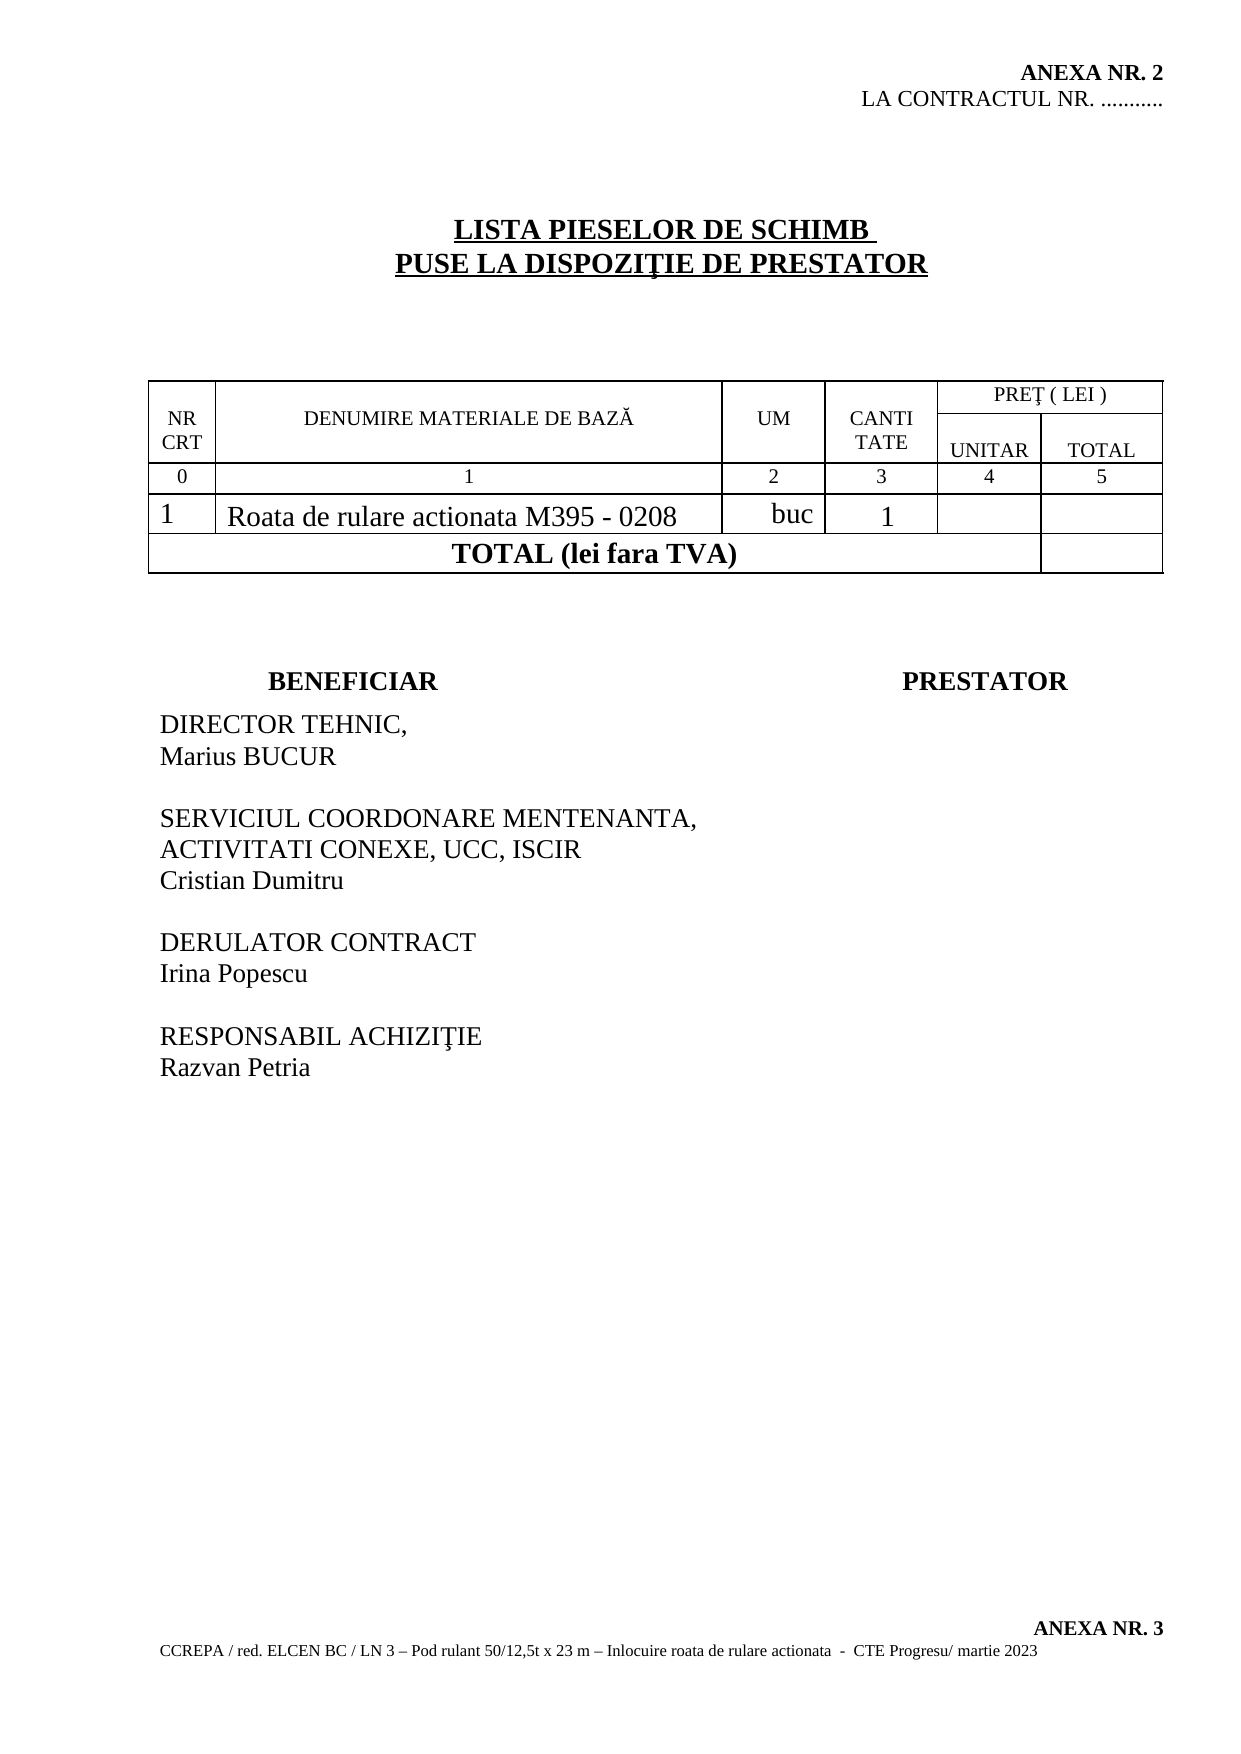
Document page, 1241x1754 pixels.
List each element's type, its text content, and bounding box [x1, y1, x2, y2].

text LISTA PIESELOR DE SCHIMB [159, 212, 1163, 246]
table_cell 1 [826, 495, 937, 532]
table_cell buc [723, 495, 824, 532]
table_cell 1 [216, 464, 721, 493]
text ANEXA NR. 3 [159, 1616, 1163, 1640]
table_cell 5 [1042, 464, 1162, 493]
table_cell [938, 495, 1040, 532]
text RESPONSABIL ACHIZIŢIE [159, 1020, 1163, 1051]
text SERVICIUL COORDONARE MENTENANTA, [159, 802, 1163, 833]
text PUSE LA DISPOZIŢIE DE PRESTATOR [159, 246, 1163, 279]
table_cell TOTAL [1042, 414, 1162, 462]
table_cell 4 [938, 464, 1040, 493]
table_cell TOTAL (lei fara TVA) [149, 534, 1040, 572]
table_header PREŢ ( LEI ) [938, 382, 1162, 413]
table_cell 1 [149, 495, 215, 532]
table_cell 2 [723, 464, 824, 493]
table_cell Roata de rulare actionata M395 - 0208 [216, 495, 721, 532]
text DIRECTOR TEHNIC, [159, 708, 1163, 739]
text DERULATOR CONTRACT [159, 926, 1163, 958]
table_header DENUMIRE MATERIALE DE BAZĂ [216, 382, 721, 462]
table_cell 0 [149, 464, 215, 493]
text BENEFICIAR PRESTATOR [159, 665, 1163, 696]
text Cristian Dumitru [159, 864, 1163, 895]
text ACTIVITATI CONEXE, UCC, ISCIR [159, 833, 1163, 864]
table_header CANTI TATE [826, 382, 937, 462]
table_header NR CRT [149, 382, 215, 462]
table_cell [1042, 534, 1162, 572]
text Irina Popescu [159, 958, 1163, 989]
table_cell UNITAR [938, 414, 1040, 462]
table_cell [1042, 495, 1162, 532]
table_cell 3 [826, 464, 937, 493]
text anexa nr. 2 [159, 59, 1163, 85]
table_header UM [723, 382, 824, 462]
text Marius BUCUR [159, 739, 1163, 771]
text LA CONTRACTUL NR. ........... [159, 85, 1163, 112]
text Razvan Petria [159, 1051, 1163, 1082]
